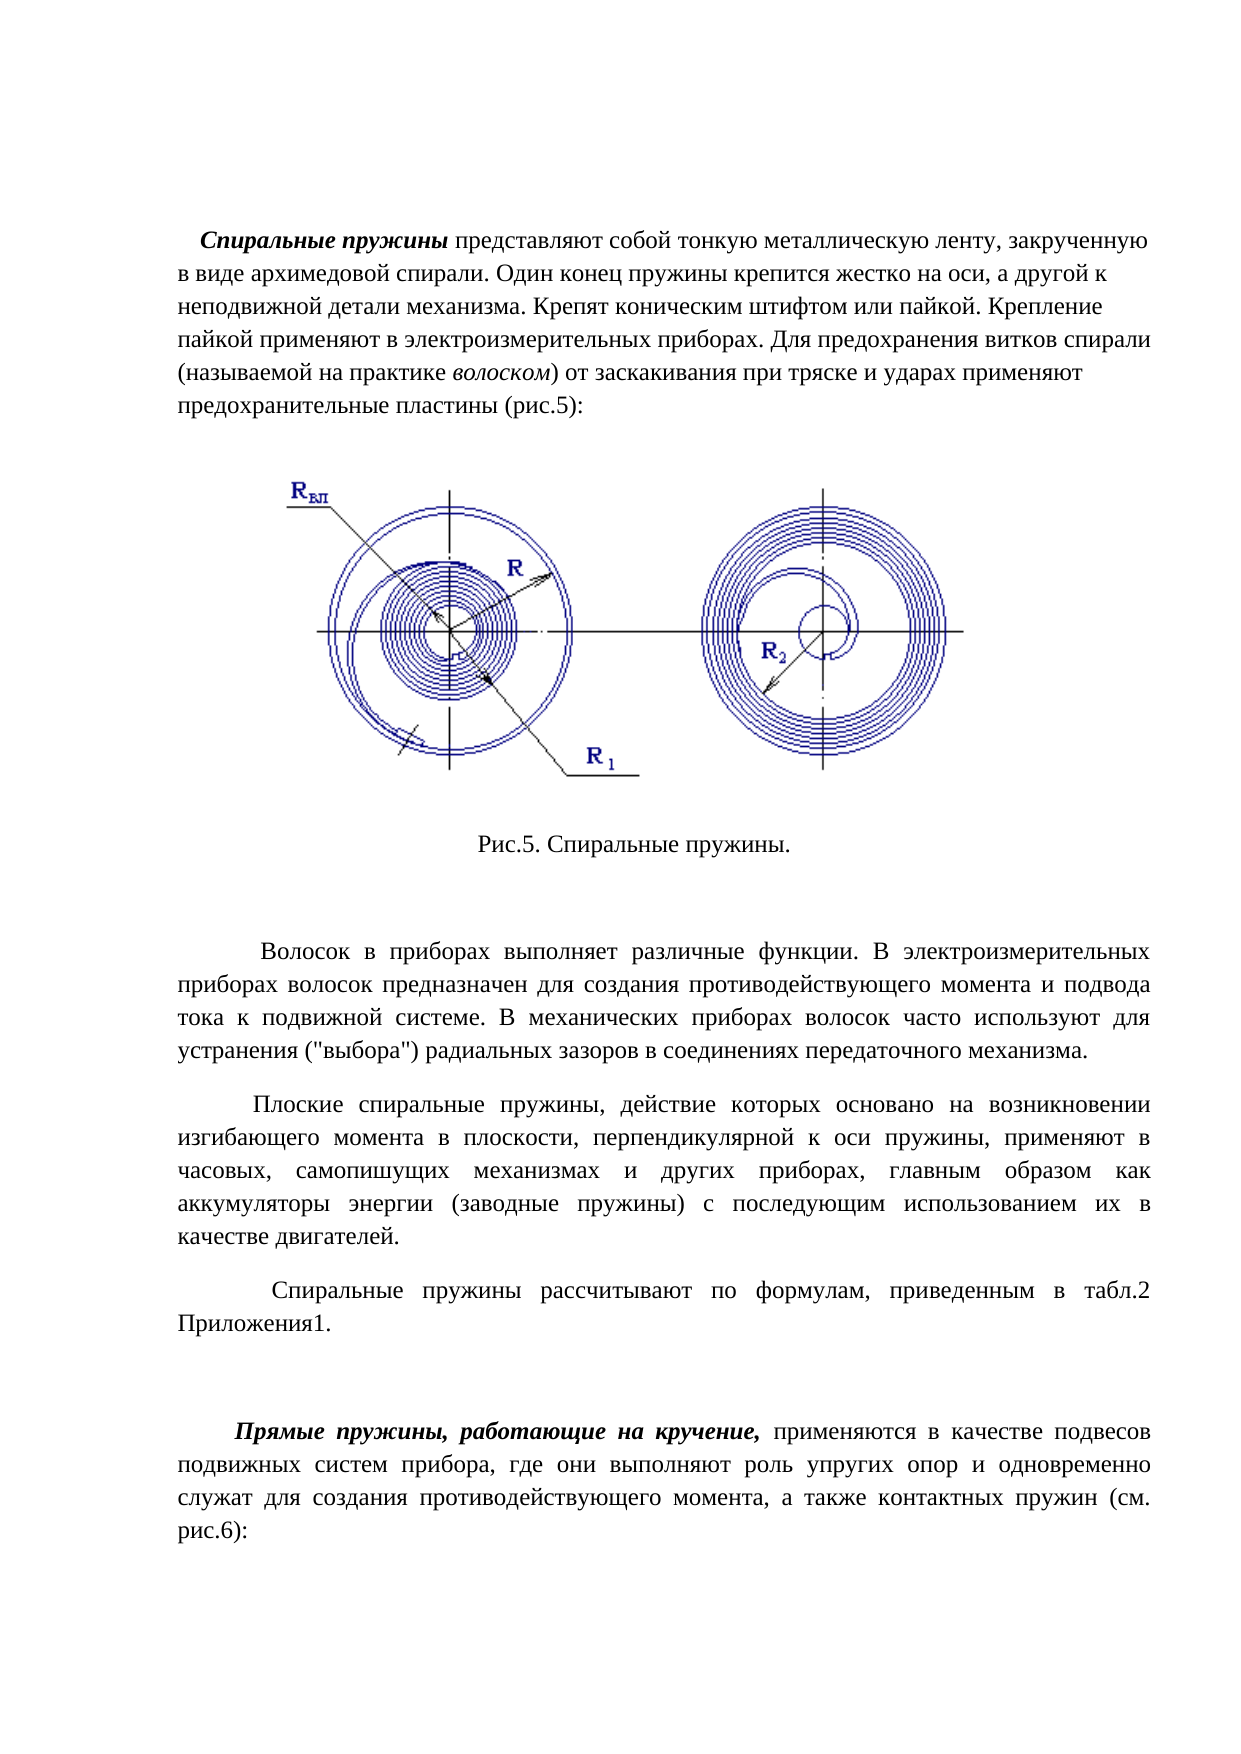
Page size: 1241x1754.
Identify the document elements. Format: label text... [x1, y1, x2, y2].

text Плоские спиральные пружины, действие которых основано на возникновении изгибающего момента в плоскости, перпендикулярной к оси пружины, применяют в часовых, самопишущих механизмах и других приборах, главным образом как аккумуляторы энергии (заводные пружины) с последующим использованием их в качестве двигателей. [177, 1089, 1152, 1250]
text Спиральные пружины рассчитывают по формулам, приведенным в табл.2 Приложения1. [177, 1275, 1152, 1337]
text Спиральные пружины представляют собой тонкую металлическую ленту, закрученную в виде архимедовой спирали. Один конец пружины крепится жестко на оси, а другой к неподвижной детали механизма. Крепят коническим штифтом или пайкой. Крепление пайкой применяют в электроизмерительных приборах. Для предохранения витков спирали (называемой на практике волоском) от заскакивания при тряске и ударах применяют предохранительные пластины (рис.5): [177, 225, 1152, 419]
picture [279, 450, 975, 801]
text Волосок в приборах выполняет различные функции. В электроизмерительных приборах волосок предназначен для создания противодействующего момента и подвода тока к подвижной системе. В механических приборах волосок часто используют для устранения ("выбора") радиальных зазоров в соединениях передаточного механизма. [177, 936, 1152, 1064]
text Прямые пружины, работающие на кручение, применяются в качестве подвесов подвижных систем прибора, где они выполняют роль упругих опор и одновременно служат для создания противодействующего момента, а также контактных пружин (см. рис.6): [177, 1416, 1152, 1544]
